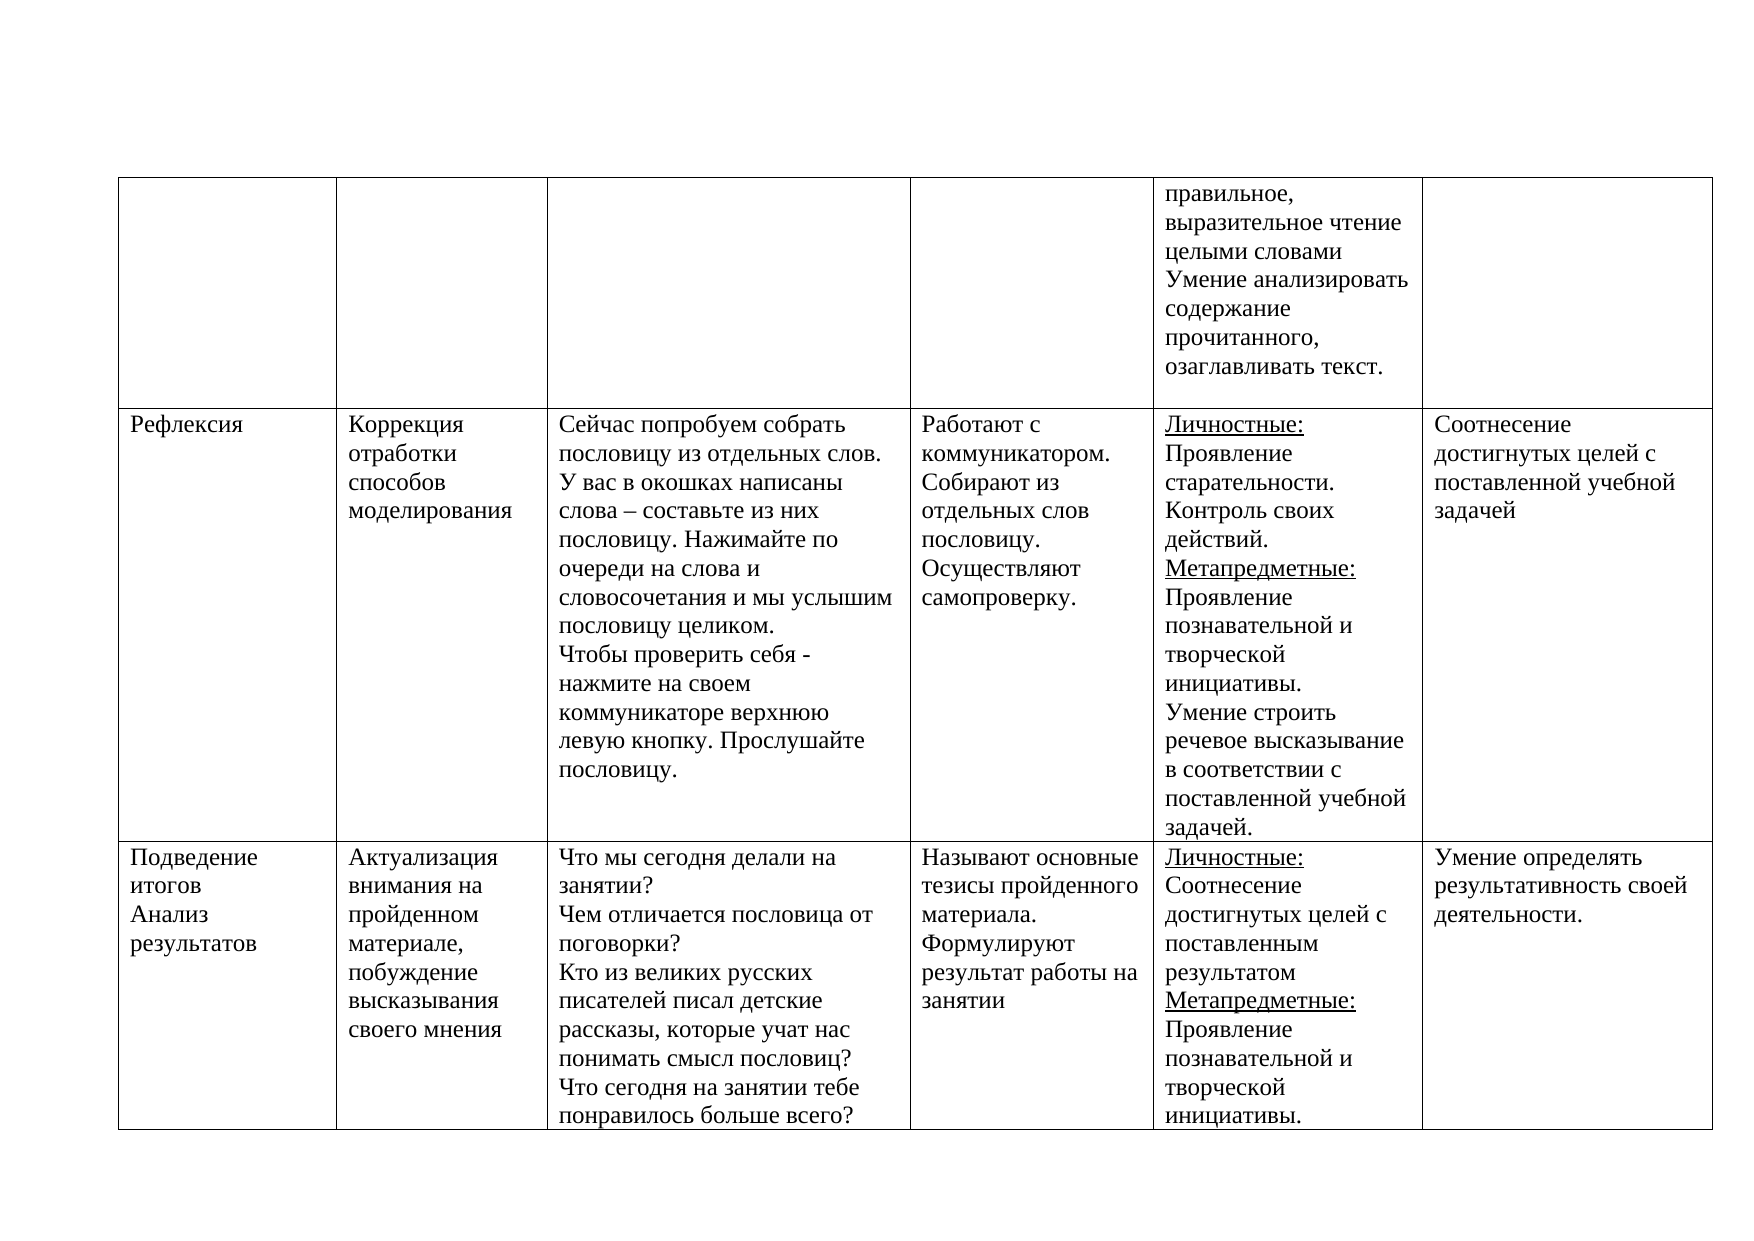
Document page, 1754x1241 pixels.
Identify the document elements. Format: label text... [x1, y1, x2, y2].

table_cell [337, 842, 547, 1129]
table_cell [1423, 178, 1712, 408]
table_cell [911, 178, 1153, 408]
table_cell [548, 178, 910, 408]
table_cell Личностные: Проявление старательности. Контроль своих действий. Метапредметные: Проявление познавательной и творческой инициативы. Умение строить речевое высказывание в соответствии с поставленной учебной задачей. [1154, 409, 1422, 841]
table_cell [119, 178, 336, 408]
table_cell Соотнесение достигнутых целей с поставленной учебной задачей [1423, 409, 1712, 841]
table_cell Сейчас попробуем собрать пословицу из отдельных слов. У вас в окошках написаны слова – составьте из них пословицу. Нажимайте по очереди на слова и словосочетания и мы услышим пословицу целиком. Чтобы проверить себя - нажмите на своем коммуникаторе верхнюю левую кнопку. Прослушайте пословицу. [548, 409, 910, 841]
table_cell Рефлексия [119, 409, 336, 841]
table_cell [1423, 842, 1712, 1129]
table_cell Коррекция отработки способов моделирования [337, 409, 547, 841]
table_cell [1154, 178, 1422, 408]
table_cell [1154, 842, 1422, 1129]
table_cell Работают с коммуникатором. Собирают из отдельных слов пословицу. Осуществляют самопроверку. [911, 409, 1153, 841]
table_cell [548, 842, 910, 1129]
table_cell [911, 842, 1153, 1129]
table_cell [119, 842, 336, 1129]
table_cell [337, 178, 547, 408]
